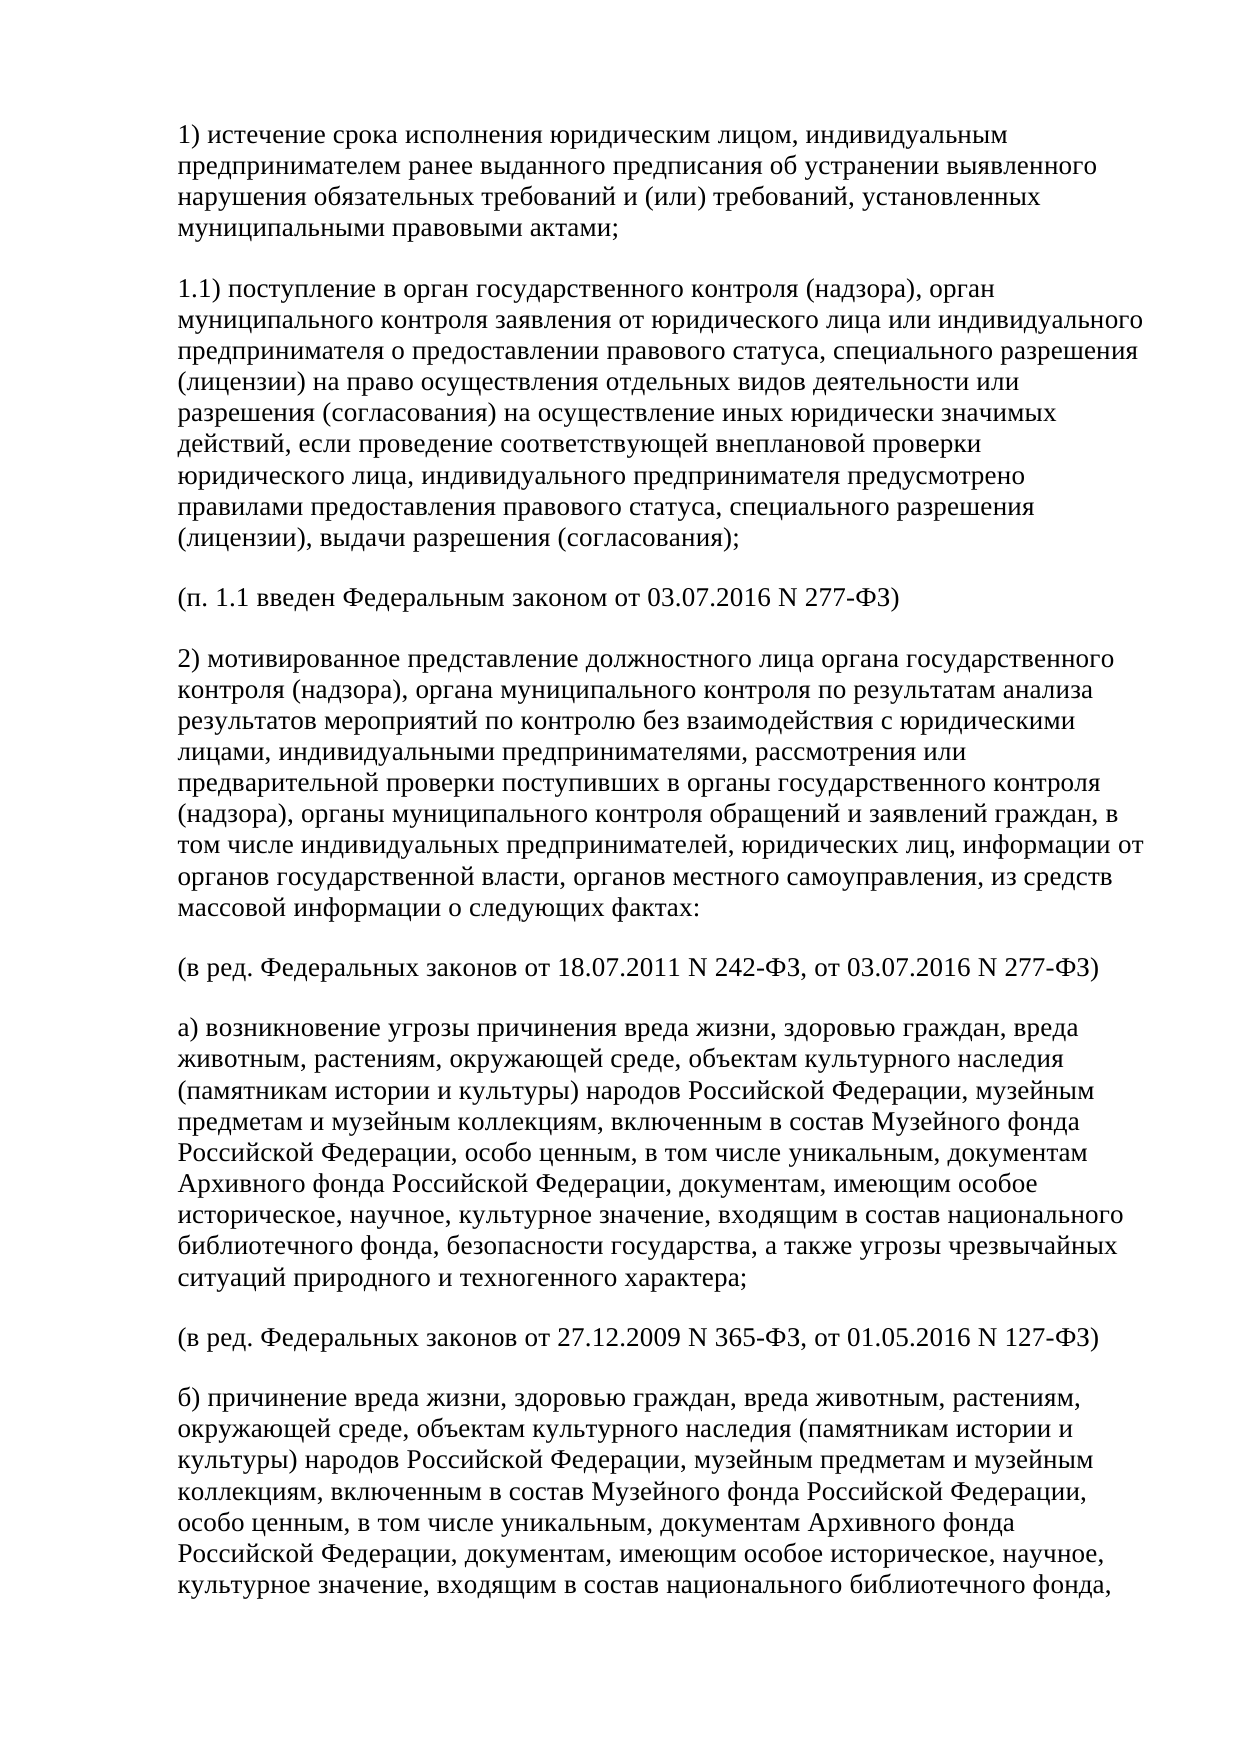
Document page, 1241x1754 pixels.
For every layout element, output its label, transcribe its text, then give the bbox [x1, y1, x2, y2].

text 2) мотивированное представление должностного лица органа государственного контроля (надзора), органа муниципального контроля по результатам анализа результатов мероприятий по контролю без взаимодействия с юридическими лицами, индивидуальными предпринимателями, рассмотрения или предварительной проверки поступивших в органы государственного контроля (надзора), органы муниципального контроля обращений и заявлений граждан, в том числе индивидуальных предпринимателей, юридических лиц, информации от органов государственной власти, органов местного самоуправления, из средств массовой информации о следующих фактах: [177, 642, 1152, 922]
text 1.1) поступление в орган государственного контроля (надзора), орган муниципального контроля заявления от юридического лица или индивидуального предпринимателя о предоставлении правового статуса, специального разрешения (лицензии) на право осуществления отдельных видов деятельности или разрешения (согласования) на осуществление иных юридически значимых действий, если проведение соответствующей внеплановой проверки юридического лица, индивидуального предпринимателя предусмотрено правилами предоставления правового статуса, специального разрешения (лицензии), выдачи разрешения (согласования); [177, 272, 1152, 552]
text (в ред. Федеральных законов от 27.12.2009 N 365-ФЗ, от 01.05.2016 N 127-ФЗ) [177, 1321, 1152, 1352]
text а) возникновение угрозы причинения вреда жизни, здоровью граждан, вреда животным, растениям, окружающей среде, объектам культурного наследия (памятникам истории и культуры) народов Российской Федерации, музейным предметам и музейным коллекциям, включенным в состав Музейного фонда Российской Федерации, особо ценным, в том числе уникальным, документам Архивного фонда Российской Федерации, документам, имеющим особое историческое, научное, культурное значение, входящим в состав национального библиотечного фонда, безопасности государства, а также угрозы чрезвычайных ситуаций природного и техногенного характера; [177, 1011, 1152, 1292]
text 1) истечение срока исполнения юридическим лицом, индивидуальным предпринимателем ранее выданного предписания об устранении выявленного нарушения обязательных требований и (или) требований, установленных муниципальными правовыми актами; [177, 118, 1152, 243]
text (п. 1.1 введен Федеральным законом от 03.07.2016 N 277-ФЗ) [177, 581, 1152, 612]
text (в ред. Федеральных законов от 18.07.2011 N 242-ФЗ, от 03.07.2016 N 277-ФЗ) [177, 951, 1152, 982]
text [177, 1381, 1152, 1599]
